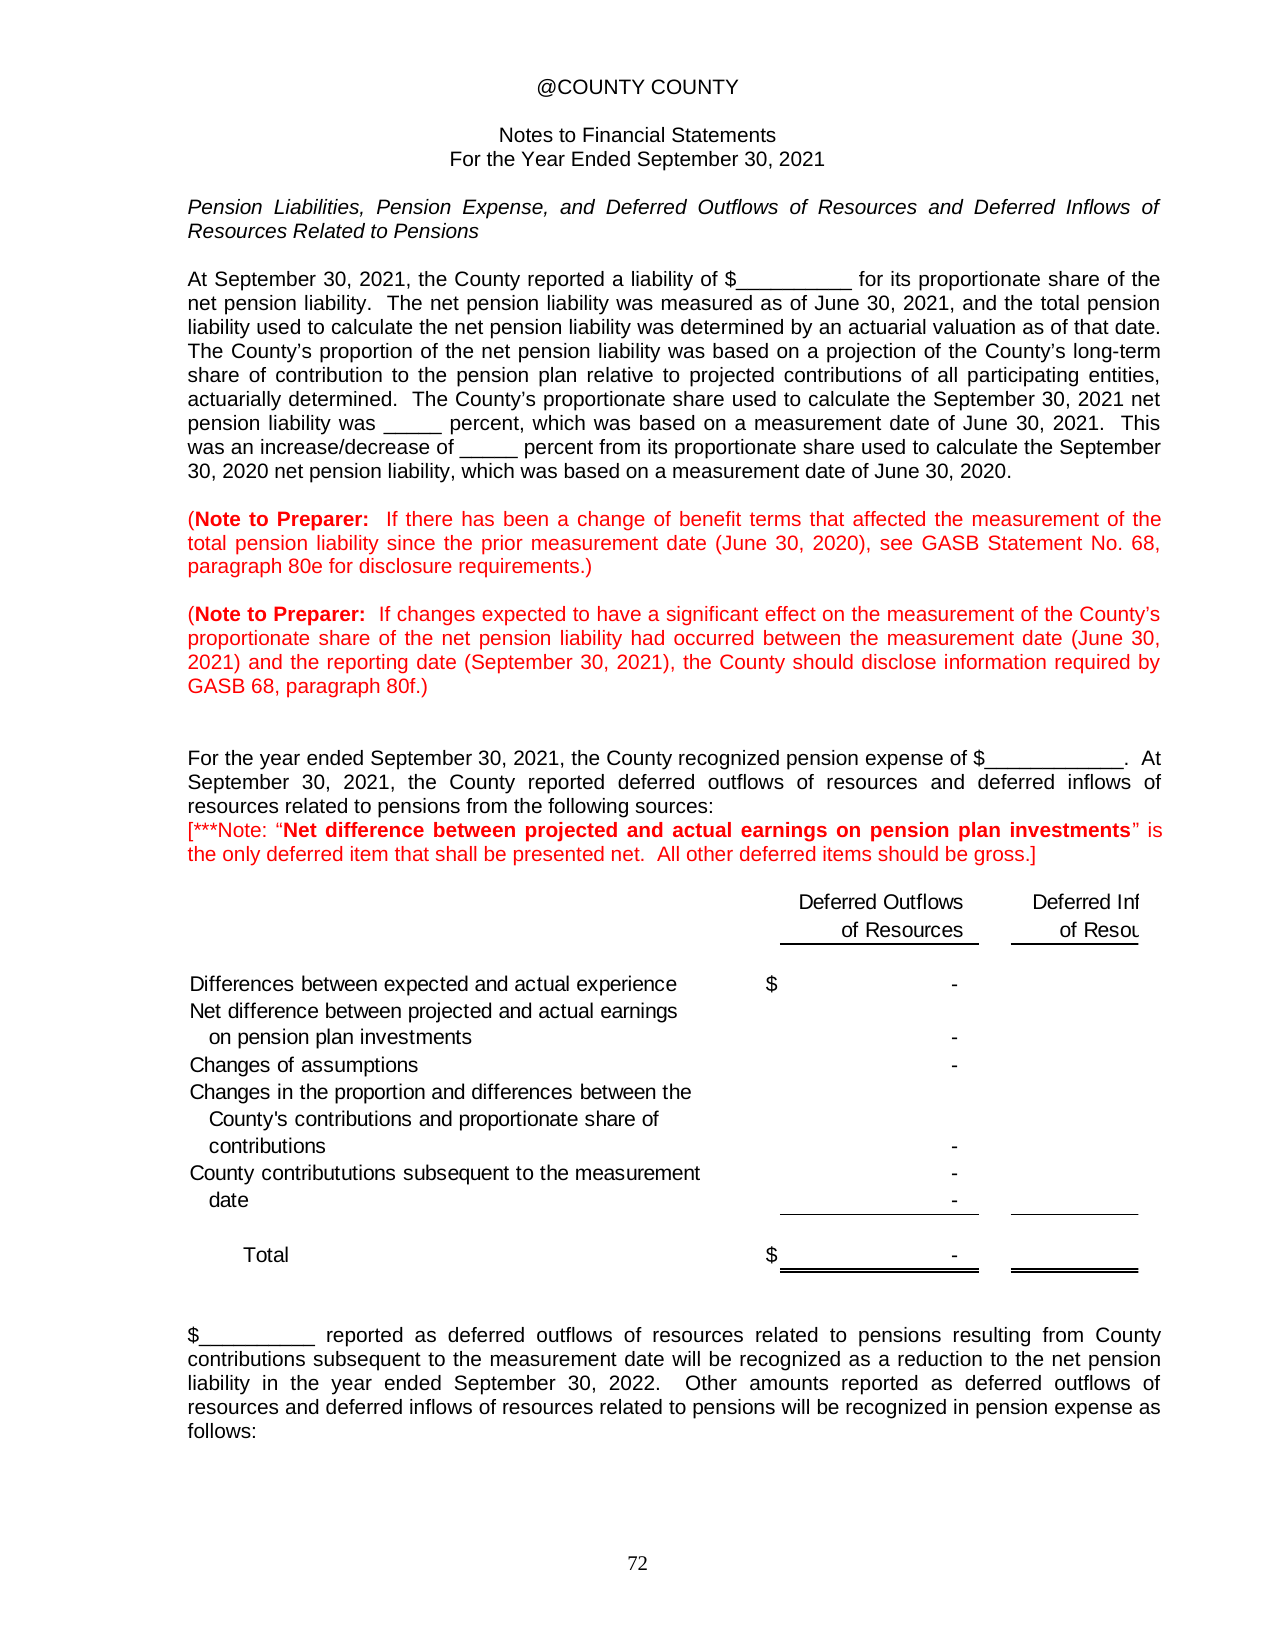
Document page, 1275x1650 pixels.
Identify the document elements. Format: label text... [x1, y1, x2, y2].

text At September 30, 2021, the County reported a liability of $__________ for its proportionate share of the net pension liability. The net pension liability was measured as of June 30, 2021, and the total pension liability used to calculate the net pension liability was determined by an actuarial valuation as of that date. The County’s proportion of the net pension liability was based on a projection of the County’s long-term share of contribution to the pension plan relative to projected contributions of all participating entities, actuarially determined. The County’s proportionate share used to calculate the September 30, 2021 net pension liability was _____ percent, which was based on a measurement date of June 30, 2021. This was an increase/decrease of _____ percent from its proportionate share used to calculate the September 30, 2020 net pension liability, which was based on a measurement date of June 30, 2020. [187, 267, 1162, 482]
text (Note to Preparer: If changes expected to have a significant effect on the measurement of the County’s proportionate share of the net pension liability had occurred between the measurement date (June 30, 2021) and the reporting date (September 30, 2021), the County should disclose information required by GASB 68, paragraph 80f.) [187, 602, 1162, 698]
list [***Note: “Net difference between projected and actual earnings on pension plan investments” is the only deferred item that shall be presented net. All other deferred items should be gross.] [187, 818, 1162, 866]
text For the year ended September 30, 2021, the County recognized pension expense of $____________. At September 30, 2021, the County reported deferred outflows of resources and deferred inflows of resources related to pensions from the following sources: [187, 746, 1162, 818]
text Pension Liabilities, Pension Expense, and Deferred Outflows of Resources and Deferred Inflows of Resources Related to Pensions [187, 195, 1162, 243]
text $__________ reported as deferred outflows of resources related to pensions resulting from County contributions subsequent to the measurement date will be recognized as a reduction to the net pension liability in the year ended September 30, 2022. Other amounts reported as deferred outflows of resources and deferred inflows of resources related to pensions will be recognized in pension expense as follows: [187, 1323, 1162, 1443]
text (Note to Preparer: If there has been a change of benefit terms that affected the measurement of the total pension liability since the prior measurement date (June 30, 2020), see GASB Statement No. 68, paragraph 80e for disclosure requirements.) [187, 506, 1162, 578]
